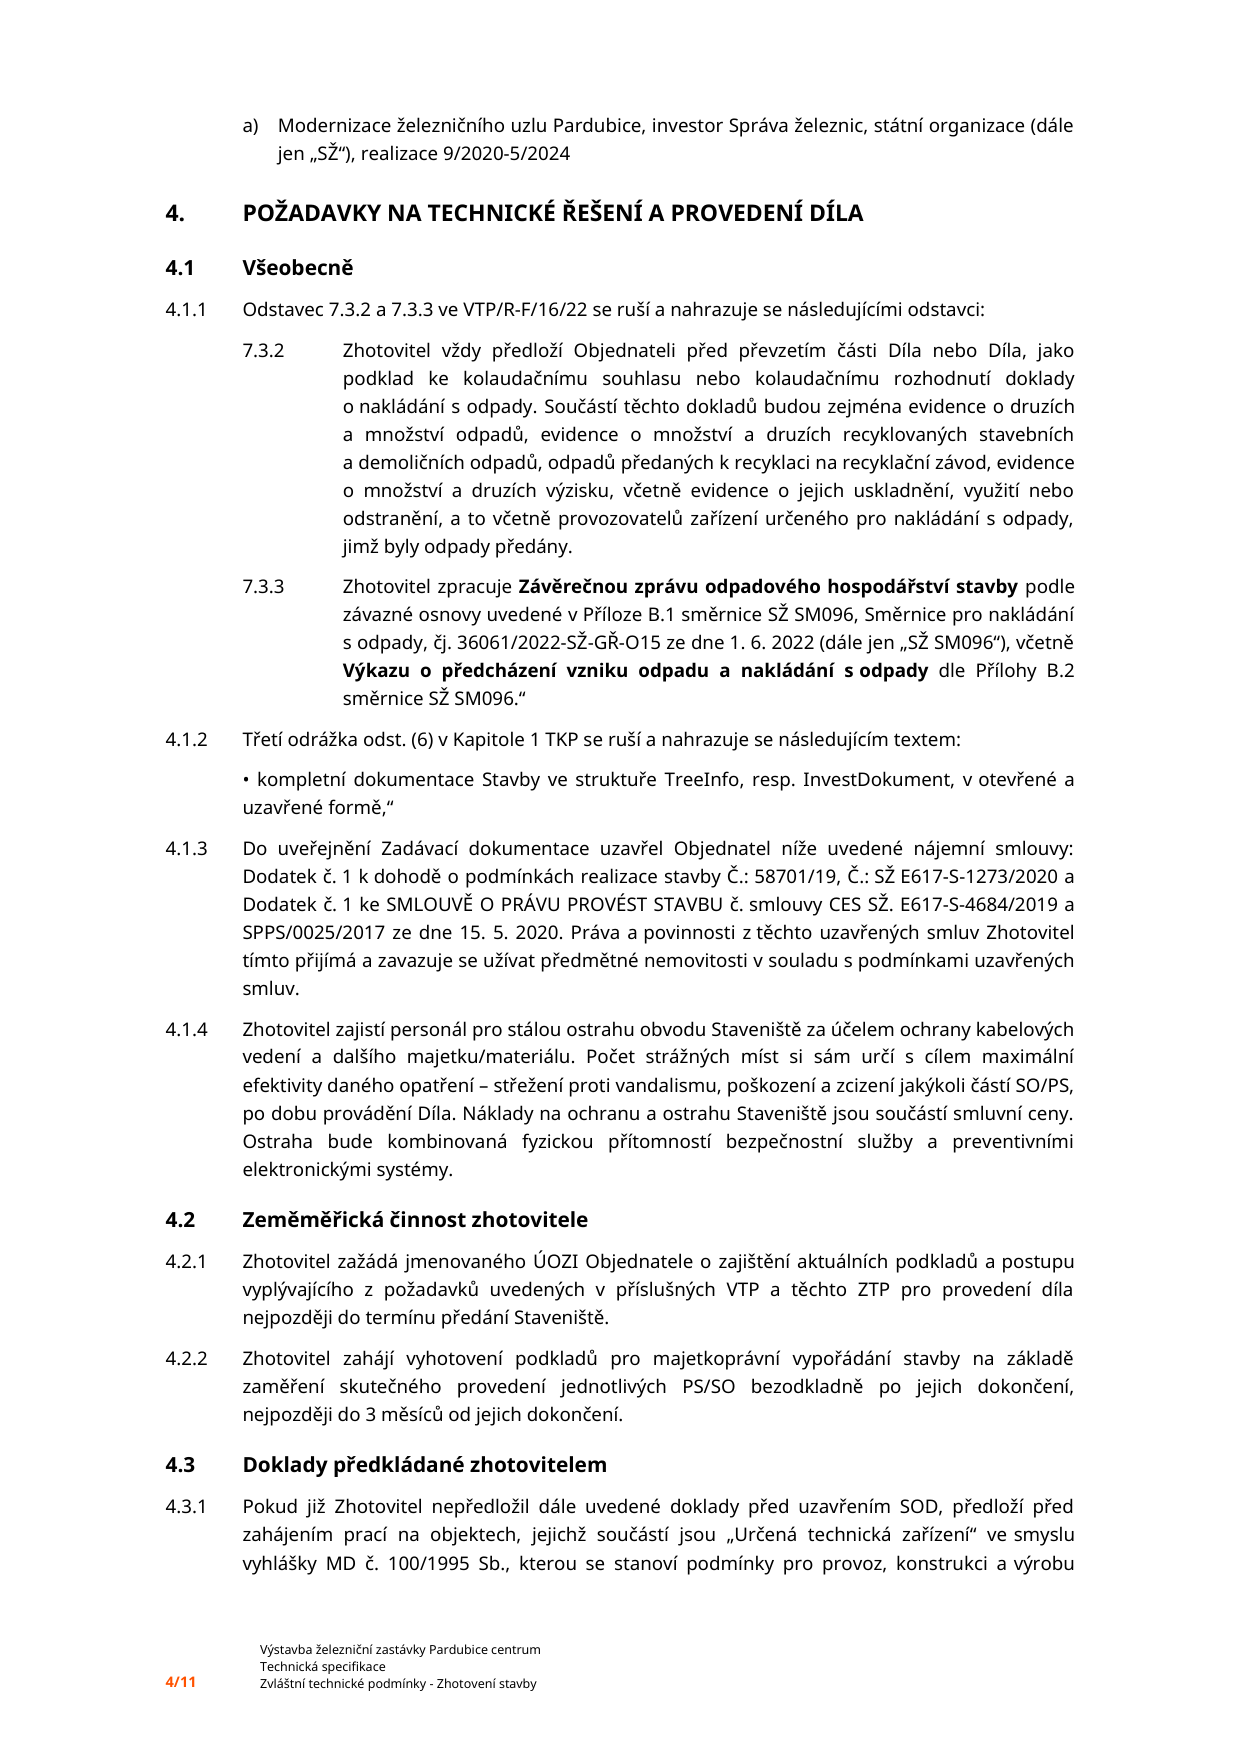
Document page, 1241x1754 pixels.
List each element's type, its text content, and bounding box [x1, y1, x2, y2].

list Třetí odrážka odst. (6) v Kapitole 1 TKP se ruší a nahrazuje se následujícím textem: [165, 726, 1075, 752]
text Do uveřejnění Zadávací dokumentace uzavřel Objednatel níže uvedené nájemní smlouvy: Dodatek č. 1 k dohodě o podmínkách realizace stavby Č.: 58701/19, Č.: SŽ E617-S-1273/2020 a Dodatek č. 1 ke SMLOUVĚ O PRÁVU PROVÉST STAVBU č. smlouvy CES SŽ. E617-S-4684/2019 a SPPS/0025/2017 ze dne 15. 5. 2020. Práva a povinnosti z těchto uzavřených smluv Zhotovitel tímto přijímá a zavazuje se užívat předmětné nemovitosti v souladu s podmínkami uzavřených smluv. [165, 835, 1075, 1001]
list Modernizace železničního uzlu Pardubice, investor Správa železnic, státní organizace (dále jen „SŽ“), realizace 9/2020-5/2024 [242, 112, 1075, 166]
text 7.3.2 Zhotovitel vždy předloží Objednateli před převzetím části Díla nebo Díla, jako podklad ke kolaudačnímu souhlasu nebo kolaudačnímu rozhodnutí doklady o nakládání s odpady. Součástí těchto dokladů budou zejména evidence o druzích a množství odpadů, evidence o množství a druzích recyklovaných stavebních a demoličních odpadů, odpadů předaných k recyklaci na recyklační závod, evidence o množství a druzích výzisku, včetně evidence o jejich uskladnění, využití nebo odstranění, a to včetně provozovatelů zařízení určeného pro nakládání s odpady, jimž byly odpady předány. [242, 337, 1075, 558]
text Všeobecně [165, 253, 1075, 281]
text Zhotovitel zahájí vyhotovení podkladů pro majetkoprávní vypořádání stavby na základě zaměření skutečného provedení jednotlivých PS/SO bezodkladně po jejich dokončení, nejpozději do 3 měsíců od jejich dokončení. [165, 1345, 1075, 1427]
text Odstavec 7.3.2 a 7.3.3 ve VTP/R-F/16/22 se ruší a nahrazuje se následujícími odstavci: [165, 296, 1075, 322]
text 7.3.3 Zhotovitel zpracuje Závěrečnou zprávu odpadového hospodářství stavby podle závazné osnovy uvedené v Příloze B.1 směrnice SŽ SM096, Směrnice pro nakládání s odpady, čj. 36061/2022-SŽ-GŘ-O15 ze dne 1. 6. 2022 (dále jen „SŽ SM096“), včetně Výkazu o předcházení vzniku odpadu a nakládání s odpady dle Přílohy B.2 směrnice SŽ SM096.“ [242, 573, 1075, 711]
text Zeměměřická činnost zhotovitele [165, 1205, 1075, 1233]
text Doklady předkládané zhotovitelem [165, 1450, 1075, 1478]
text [165, 1494, 1075, 1575]
text • kompletní dokumentace Stavby ve struktuře TreeInfo, resp. InvestDokument, v otevřené a uzavřené formě,“ [242, 767, 1075, 820]
text Zhotovitel zažádá jmenovaného ÚOZI Objednatele o zajištění aktuálních podkladů a postupu vyplývajícího z požadavků uvedených v příslušných VTP a těchto ZTP pro provedení díla nejpozději do termínu předání Staveniště. [165, 1248, 1075, 1330]
text Zhotovitel zajistí personál pro stálou ostrahu obvodu Staveniště za účelem ochrany kabelových vedení a dalšího majetku/materiálu. Počet strážných míst si sám určí s cílem maximální efektivity daného opatření – střežení proti vandalismu, poškození a zcizení jakýkoli částí SO/PS, po dobu provádění Díla. Náklady na ochranu a ostrahu Staveniště jsou součástí smluvní ceny. Ostraha bude kombinovaná fyzickou přítomností bezpečnostní služby a preventivními elektronickými systémy. [165, 1016, 1075, 1181]
text POŽADAVKY NA TECHNICKÉ ŘEŠENÍ A PROVEDENÍ DÍLA [165, 197, 1075, 229]
